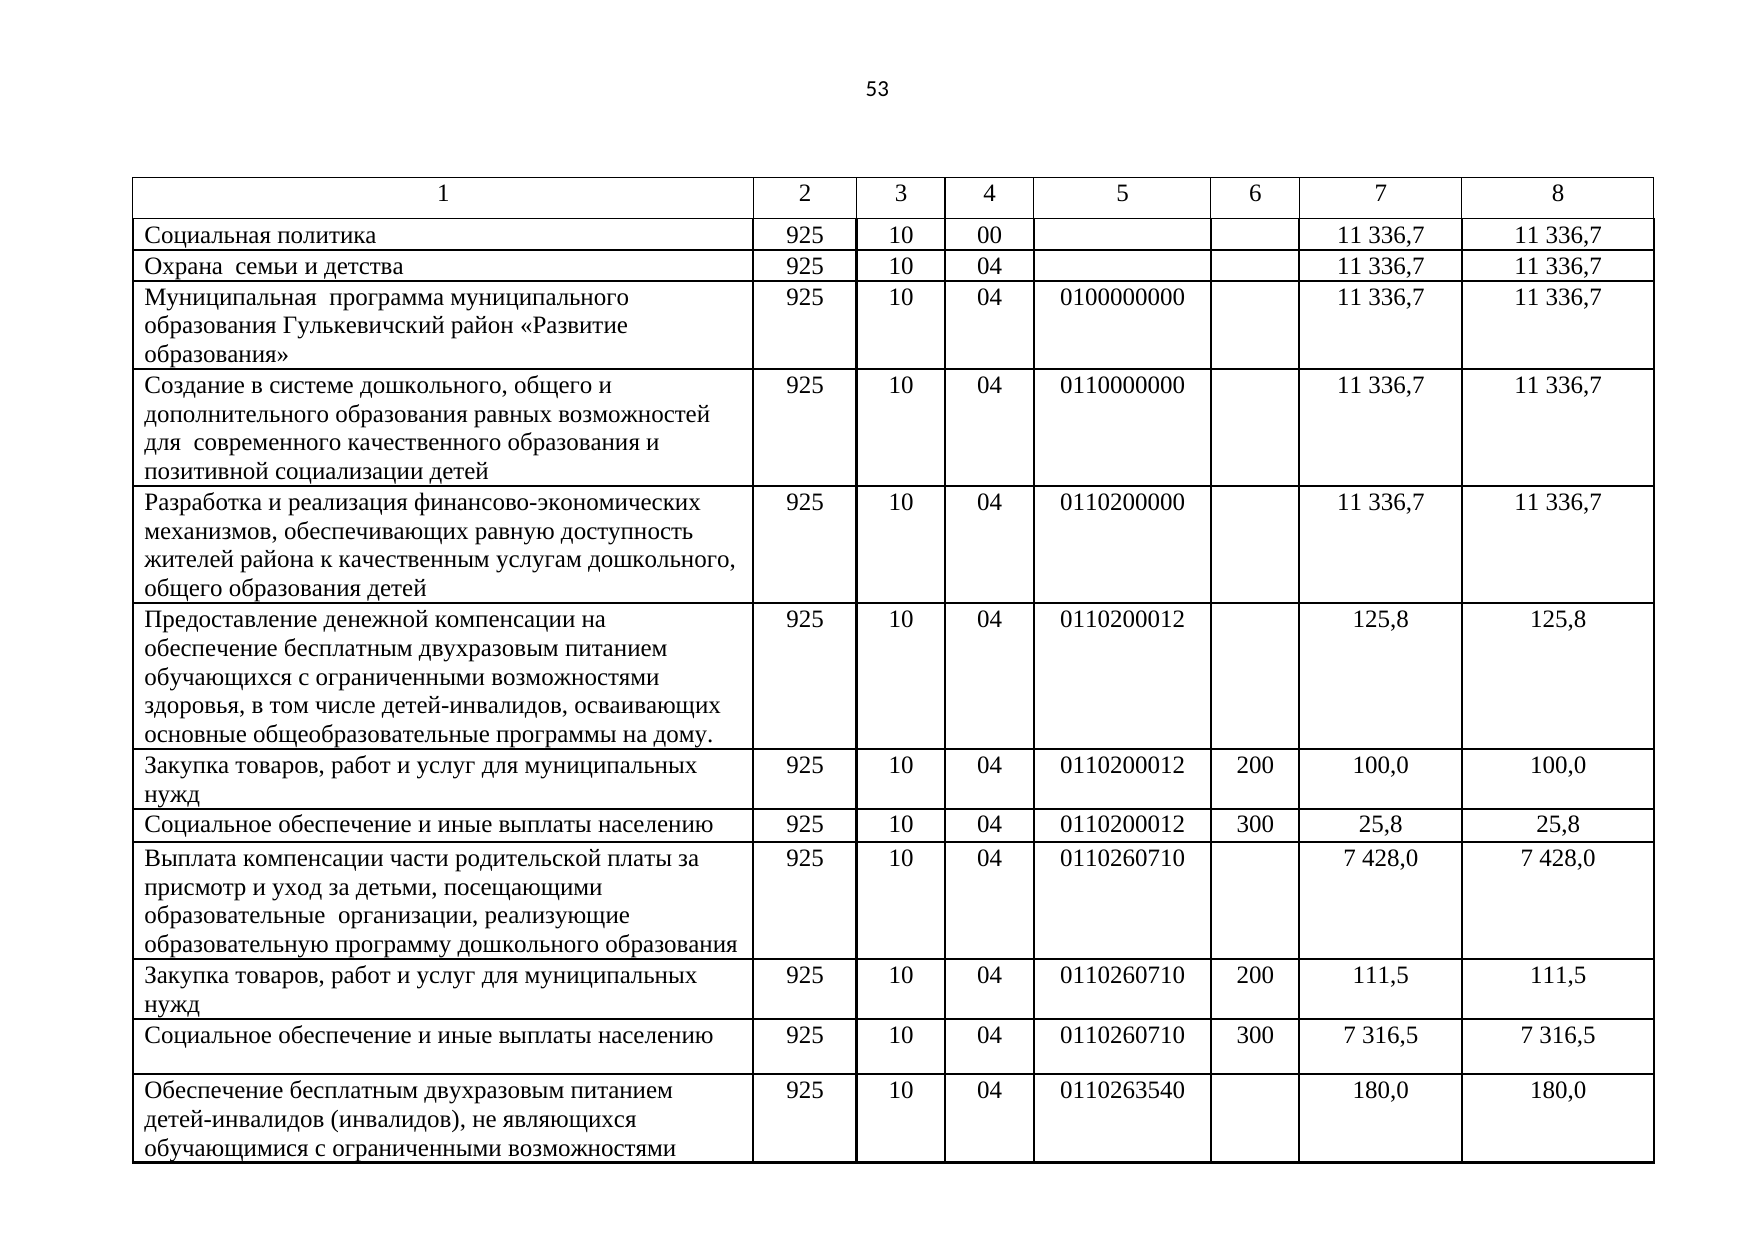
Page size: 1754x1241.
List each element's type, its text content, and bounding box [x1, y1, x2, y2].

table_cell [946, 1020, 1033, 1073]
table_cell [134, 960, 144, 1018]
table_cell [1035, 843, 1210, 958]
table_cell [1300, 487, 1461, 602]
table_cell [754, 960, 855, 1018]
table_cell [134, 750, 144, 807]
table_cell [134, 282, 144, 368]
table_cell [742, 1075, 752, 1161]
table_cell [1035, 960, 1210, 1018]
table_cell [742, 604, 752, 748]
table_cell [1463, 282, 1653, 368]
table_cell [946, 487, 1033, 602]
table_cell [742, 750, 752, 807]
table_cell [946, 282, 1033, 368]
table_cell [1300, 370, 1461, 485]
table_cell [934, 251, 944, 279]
table_header 8 [1462, 178, 1653, 218]
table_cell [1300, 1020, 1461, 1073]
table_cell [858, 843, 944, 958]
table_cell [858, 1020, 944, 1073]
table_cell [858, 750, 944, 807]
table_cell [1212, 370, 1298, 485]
table_header 5 [1034, 178, 1210, 218]
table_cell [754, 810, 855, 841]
table_header 1 [133, 178, 753, 218]
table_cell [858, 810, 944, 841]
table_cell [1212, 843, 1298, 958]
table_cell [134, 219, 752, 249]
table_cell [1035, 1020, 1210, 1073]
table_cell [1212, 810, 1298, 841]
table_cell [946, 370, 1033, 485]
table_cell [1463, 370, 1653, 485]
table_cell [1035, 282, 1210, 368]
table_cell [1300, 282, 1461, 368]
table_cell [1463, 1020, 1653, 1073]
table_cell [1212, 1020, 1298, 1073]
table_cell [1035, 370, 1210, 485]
table_header 6 [1211, 178, 1299, 218]
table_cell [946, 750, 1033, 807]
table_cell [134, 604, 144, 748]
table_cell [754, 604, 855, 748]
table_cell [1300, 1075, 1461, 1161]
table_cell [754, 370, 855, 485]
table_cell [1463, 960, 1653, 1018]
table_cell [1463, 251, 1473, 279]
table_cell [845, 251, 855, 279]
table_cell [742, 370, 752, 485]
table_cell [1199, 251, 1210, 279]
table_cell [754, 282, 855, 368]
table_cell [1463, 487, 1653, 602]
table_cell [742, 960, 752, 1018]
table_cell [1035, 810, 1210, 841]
table_header 7 [1300, 178, 1461, 218]
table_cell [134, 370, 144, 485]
table_header 4 [946, 178, 1033, 218]
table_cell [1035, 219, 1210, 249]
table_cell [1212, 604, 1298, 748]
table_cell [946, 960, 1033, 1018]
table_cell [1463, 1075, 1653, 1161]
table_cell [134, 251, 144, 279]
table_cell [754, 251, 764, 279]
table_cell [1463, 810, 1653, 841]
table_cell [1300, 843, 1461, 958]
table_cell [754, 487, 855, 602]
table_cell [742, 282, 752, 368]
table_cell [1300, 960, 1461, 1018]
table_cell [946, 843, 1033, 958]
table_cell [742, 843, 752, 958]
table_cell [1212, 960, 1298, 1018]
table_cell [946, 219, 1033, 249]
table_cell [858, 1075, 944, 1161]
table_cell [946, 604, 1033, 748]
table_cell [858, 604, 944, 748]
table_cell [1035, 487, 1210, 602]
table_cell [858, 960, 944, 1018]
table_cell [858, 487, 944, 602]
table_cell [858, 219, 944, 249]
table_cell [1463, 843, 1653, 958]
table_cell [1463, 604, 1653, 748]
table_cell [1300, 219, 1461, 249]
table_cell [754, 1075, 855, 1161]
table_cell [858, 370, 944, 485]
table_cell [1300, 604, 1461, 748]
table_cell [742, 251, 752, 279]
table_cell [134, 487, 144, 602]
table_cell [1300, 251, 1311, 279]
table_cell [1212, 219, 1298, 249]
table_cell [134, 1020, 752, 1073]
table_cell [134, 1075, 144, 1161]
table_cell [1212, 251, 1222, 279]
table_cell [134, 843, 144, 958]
table_header 2 [754, 178, 856, 218]
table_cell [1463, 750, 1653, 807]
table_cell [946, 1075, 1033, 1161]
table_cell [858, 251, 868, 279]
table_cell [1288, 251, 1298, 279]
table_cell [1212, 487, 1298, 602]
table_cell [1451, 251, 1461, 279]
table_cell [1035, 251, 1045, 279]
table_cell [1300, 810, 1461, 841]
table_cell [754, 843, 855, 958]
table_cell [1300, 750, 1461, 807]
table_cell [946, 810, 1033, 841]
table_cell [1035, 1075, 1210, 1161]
table_header 3 [857, 178, 944, 218]
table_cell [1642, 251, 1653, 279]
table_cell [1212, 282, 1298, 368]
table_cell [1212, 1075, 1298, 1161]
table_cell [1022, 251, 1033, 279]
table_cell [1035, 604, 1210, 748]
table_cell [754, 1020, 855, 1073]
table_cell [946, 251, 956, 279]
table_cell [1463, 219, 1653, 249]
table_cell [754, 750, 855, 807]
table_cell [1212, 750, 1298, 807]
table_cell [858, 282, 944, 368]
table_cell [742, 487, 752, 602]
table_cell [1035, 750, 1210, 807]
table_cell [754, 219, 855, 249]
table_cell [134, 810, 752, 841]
